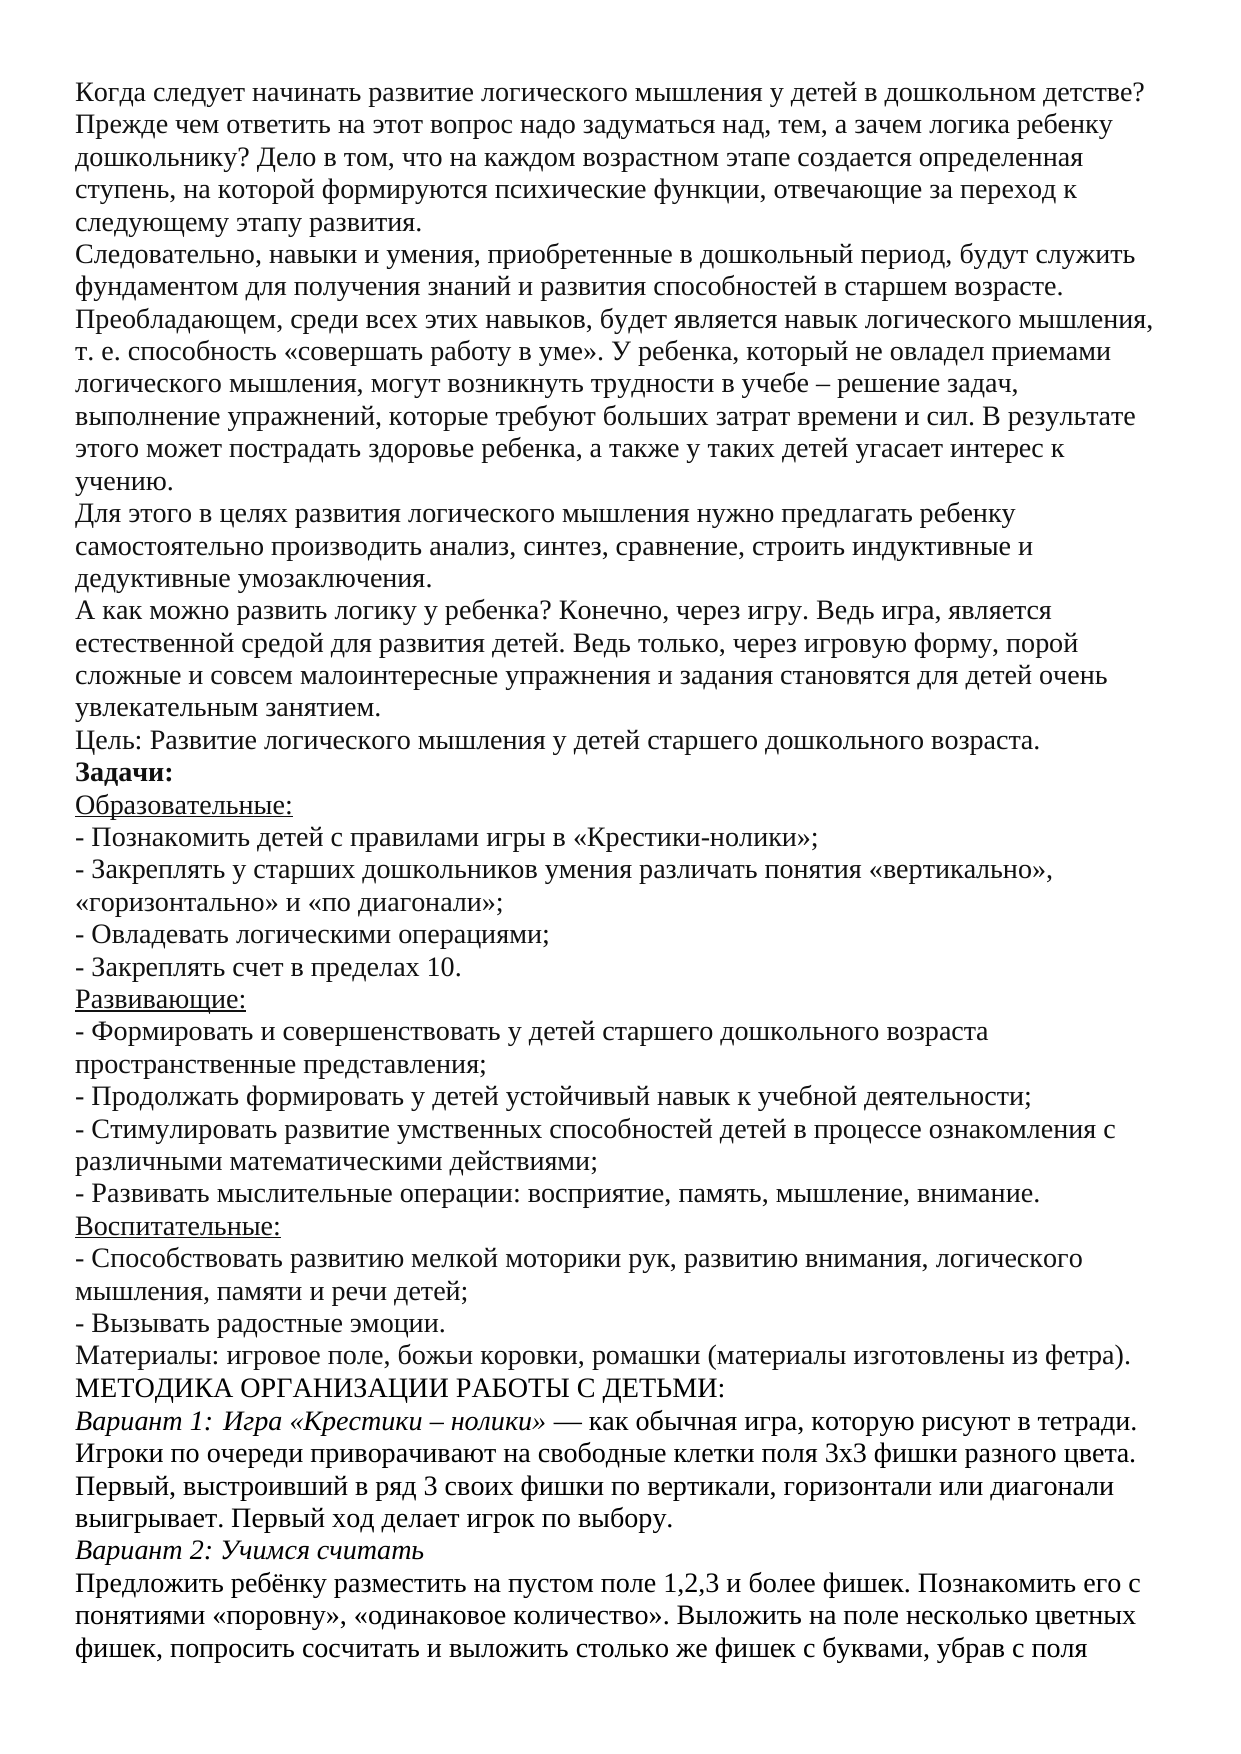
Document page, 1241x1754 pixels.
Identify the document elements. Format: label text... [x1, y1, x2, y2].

text Для этого в целях развития логического мышления нужно предлагать ребенку самостоятельно производить анализ, синтез, сравнение, строить индуктивные и дедуктивные умозаключения. [75, 496, 1165, 593]
text Цель: Развитие логического мышления у детей старшего дошкольного возраста. [75, 723, 1165, 755]
text - Формировать и совершенствовать у детей старшего дошкольного возраста пространственные представления; [75, 1014, 1165, 1079]
text - Закреплять счет в пределах 10. [75, 950, 1165, 982]
text Материалы: игровое поле, божьи коровки, ромашки (материалы изготовлены из фетра). [75, 1338, 1165, 1371]
text - Вызывать радостные эмоции. [75, 1306, 1165, 1338]
text - Продолжать формировать у детей устойчивый навык к учебной деятельности; [75, 1079, 1165, 1112]
text - Познакомить детей с правилами игры в «Крестики-нолики»; [75, 820, 1165, 852]
text - Овладевать логическими операциями; [75, 917, 1165, 950]
text Когда следует начинать развитие логического мышления у детей в дошкольном детстве? [75, 75, 1165, 107]
text Вариант 1: Игра «Крестики – нолики» — как обычная игра, которую рисуют в тетради. Игроки по очереди приворачивают на свободные клетки поля 3х3 фишки разного цвета. Первый, выстроивший в ряд 3 своих фишки по вертикали, горизонтали или диагонали выигрывает. Первый ход делает игрок по выбору. [75, 1404, 1165, 1533]
text Воспитательные: [75, 1209, 1165, 1241]
text Развивающие: [75, 982, 1165, 1014]
text - Способствовать развитию мелкой моторики рук, развитию внимания, логического мышления, памяти и речи детей; [75, 1241, 1165, 1306]
text МЕТОДИКА ОРГАНИЗАЦИИ РАБОТЫ С ДЕТЬМИ: [75, 1371, 1165, 1404]
text Вариант 2: Учимся считать [75, 1533, 1165, 1566]
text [75, 1566, 1165, 1663]
text Следовательно, навыки и умения, приобретенные в дошкольный период, будут служить фундаментом для получения знаний и развития способностей в старшем возрасте. Преобладающем, среди всех этих навыков, будет является навык логического мышления, т. е. способность «совершать работу в уме». У ребенка, который не овладел приемами логического мышления, могут возникнуть трудности в учебе – решение задач, выполнение упражнений, которые требуют больших затрат времени и сил. В результате этого может пострадать здоровье ребенка, а также у таких детей угасает интерес к учению. [75, 237, 1165, 496]
text Образовательные: [75, 788, 1165, 820]
text - Стимулировать развитие умственных способностей детей в процессе ознакомления с различными математическими действиями; [75, 1112, 1165, 1176]
text - Развивать мыслительные операции: восприятие, память, мышление, внимание. [75, 1176, 1165, 1209]
text Прежде чем ответить на этот вопрос надо задуматься над, тем, а зачем логика ребенку дошкольнику? Дело в том, что на каждом возрастном этапе создается определенная ступень, на которой формируются психические функции, отвечающие за переход к следующему этапу развития. [75, 107, 1165, 237]
text А как можно развить логику у ребенка? Конечно, через игру. Ведь игра, является естественной средой для развития детей. Ведь только, через игровую форму, порой сложные и совсем малоинтересные упражнения и задания становятся для детей очень увлекательным занятием. [75, 593, 1165, 723]
text Задачи: [75, 755, 1165, 788]
text - Закреплять у старших дошкольников умения различать понятия «вертикально», «горизонтально» и «по диагонали»; [75, 852, 1165, 917]
